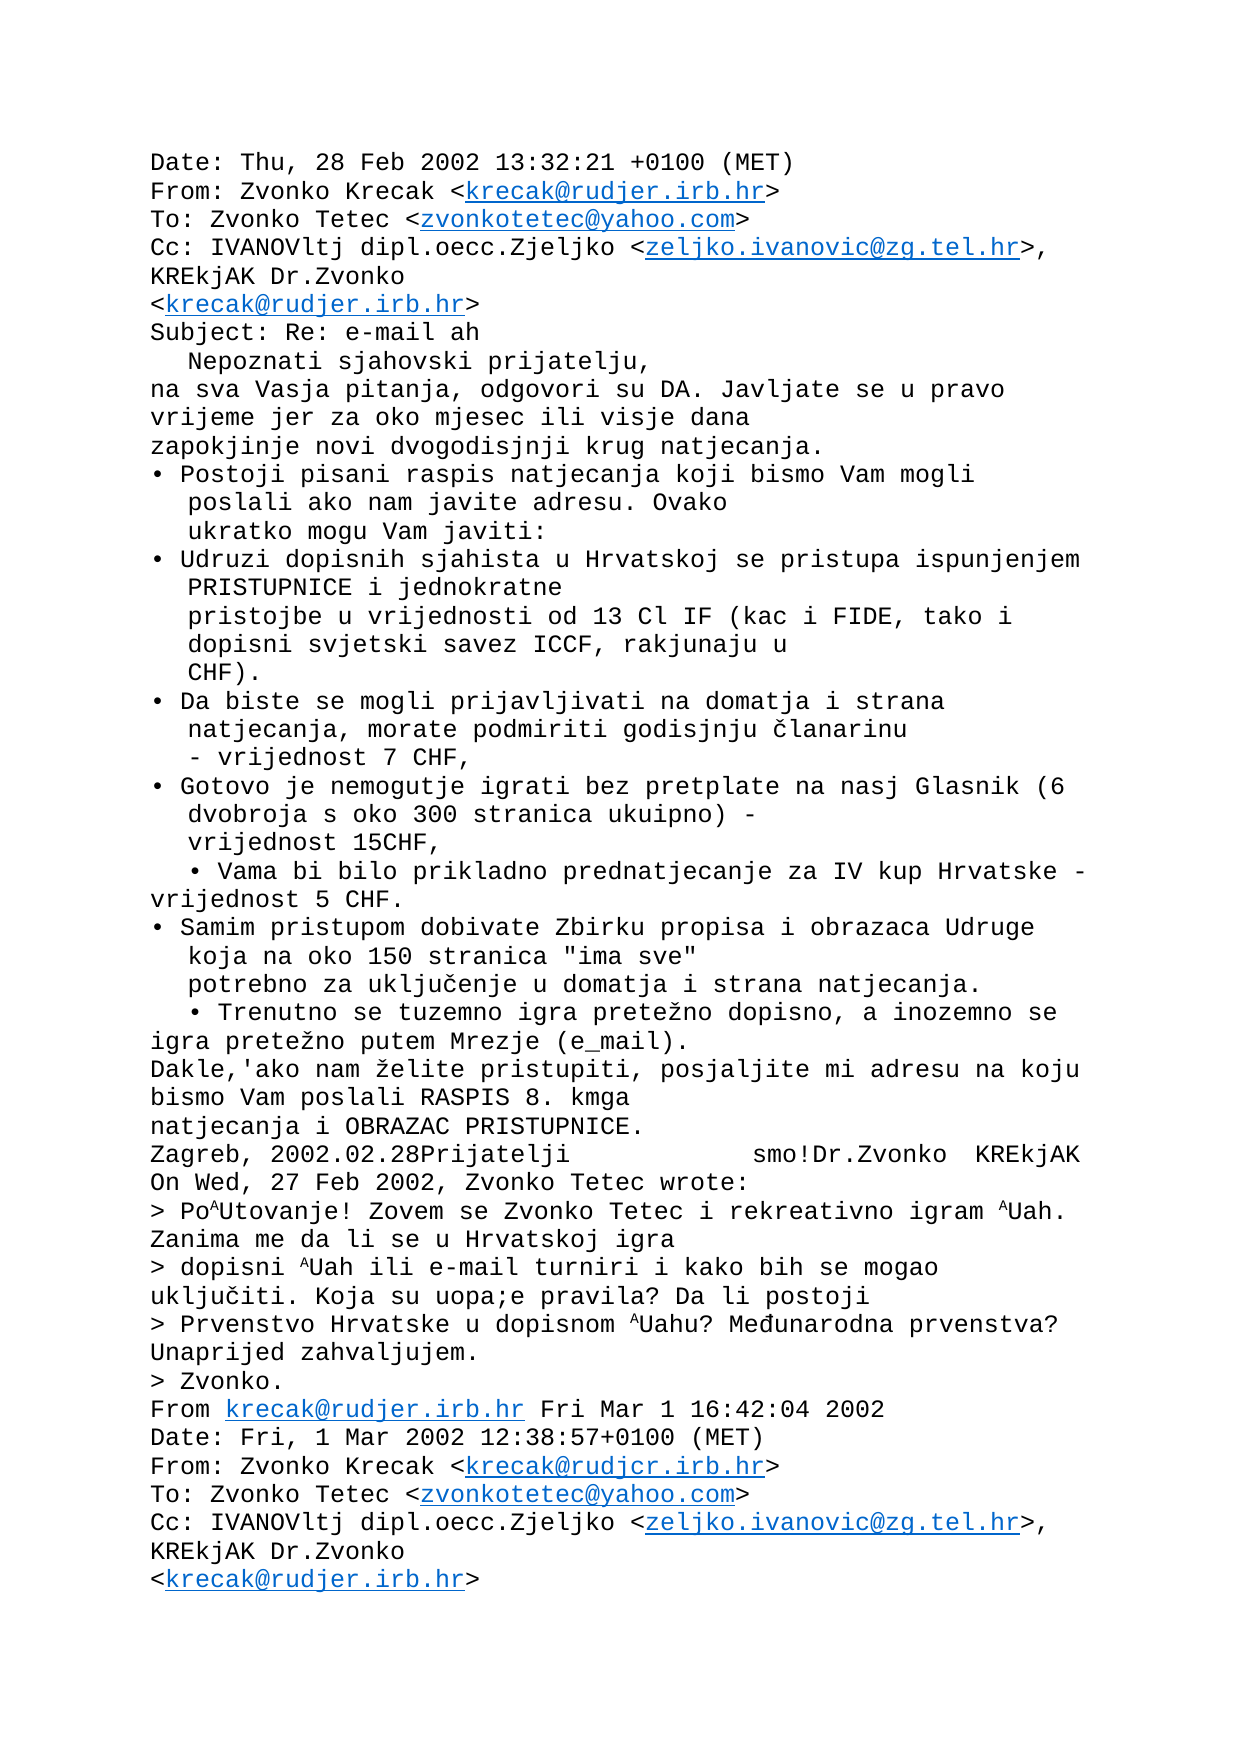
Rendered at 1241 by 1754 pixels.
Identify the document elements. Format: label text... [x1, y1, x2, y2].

text Cc: IVANOVltj dipl.oecc.Zjeljko <zeljko.ivanovic@zg.tel.hr>, KREkjAK Dr.Zvonko <krecak@rudjer.irb.hr> [150, 235, 1090, 320]
text From krecak@rudjer.irb.hr Fri Mar 1 16:42:04 2002 Date: Fri, 1 Mar 2002 12:38:57+0100 (MET) [150, 1397, 1090, 1453]
text Zagreb, 2002.02.28 Prijatelji smo! Dr.Zvonko KREkjAK [150, 1142, 1090, 1170]
text • Udruzi dopisnih sjahista u Hrvatskoj se pristupa ispunjenjem PRISTUPNICE i jednokratne pristojbe u vrijednosti od 13 Cl IF (kac i FIDE, tako i dopisni svjetski savez ICCF, rakjunaju u CHF). [150, 547, 1090, 688]
text From: Zvonko Krecak <krecak@rudjer.irb.hr> [150, 178, 1090, 207]
text To: Zvonko Tetec <zvonkotetec@yahoo.com> [150, 1482, 1090, 1510]
text • Da biste se mogli prijavljivati na domatja i strana natjecanja, morate podmiriti godisjnju članarinu - vrijednost 7 CHF, [150, 688, 1090, 773]
text • Vama bi bilo prikladno prednatjecanje za IV kup Hrvatske - vrijednost 5 CHF. [150, 858, 1090, 915]
text • Trenutno se tuzemno igra pretežno dopisno, a inozemno se igra pretežno putem Mrezje (e_mail). Dakle,'ako nam želite pristupiti, posjaljite mi adresu na koju bismo Vam poslali RASPIS 8. kmga natjecanja i OBRAZAC PRISTUPNICE. [150, 1000, 1090, 1142]
text > dopisni AUah ili e-mail turniri i kako bih se mogao uključiti. Koja su uopa;e pravila? Da li postoji [150, 1255, 1090, 1312]
text > Zvonko. [150, 1368, 1090, 1397]
text • Samim pristupom dobivate Zbirku propisa i obrazaca Udruge koja na oko 150 stranica "ima sve" potrebno za uključenje u domatja i strana natjecanja. [150, 915, 1090, 1000]
text Nepoznati sjahovski prijatelju, na sva Vasja pitanja, odgovori su DA. Javljate se u pravo vrijeme jer za oko mjesec ili visje dana zapokjinje novi dvogodisjnji krug natjecanja. [150, 348, 1090, 462]
text > Prvenstvo Hrvatske u dopisnom AUahu? Međunarodna prvenstva? Unaprijed zahvaljujem. [150, 1312, 1090, 1368]
text Date: Thu, 28 Feb 2002 13:32:21 +0100 (MET) [150, 150, 1090, 178]
text > PoAUtovanje! Zovem se Zvonko Tetec i rekreativno igram AUah. Zanima me da li se u Hrvatskoj igra [150, 1198, 1090, 1255]
text • Postoji pisani raspis natjecanja koji bismo Vam mogli poslali ako nam javite adresu. Ovako ukratko mogu Vam javiti: [150, 462, 1090, 547]
text Cc: IVANOVltj dipl.oecc.Zjeljko <zeljko.ivanovic@zg.tel.hr>, KREkjAK Dr.Zvonko <krecak@rudjer.irb.hr> [150, 1510, 1090, 1595]
text • Gotovo je nemogutje igrati bez pretplate na nasj Glasnik (6 dvobroja s oko 300 stranica ukuipno) - vrijednost 15CHF, [150, 773, 1090, 858]
text Subject: Re: e-mail ah [150, 320, 1090, 348]
text From: Zvonko Krecak <krecak@rudjcr.irb.hr> [150, 1453, 1090, 1482]
text On Wed, 27 Feb 2002, Zvonko Tetec wrote: [150, 1170, 1090, 1198]
text To: Zvonko Tetec <zvonkotetec@yahoo.com> [150, 207, 1090, 235]
